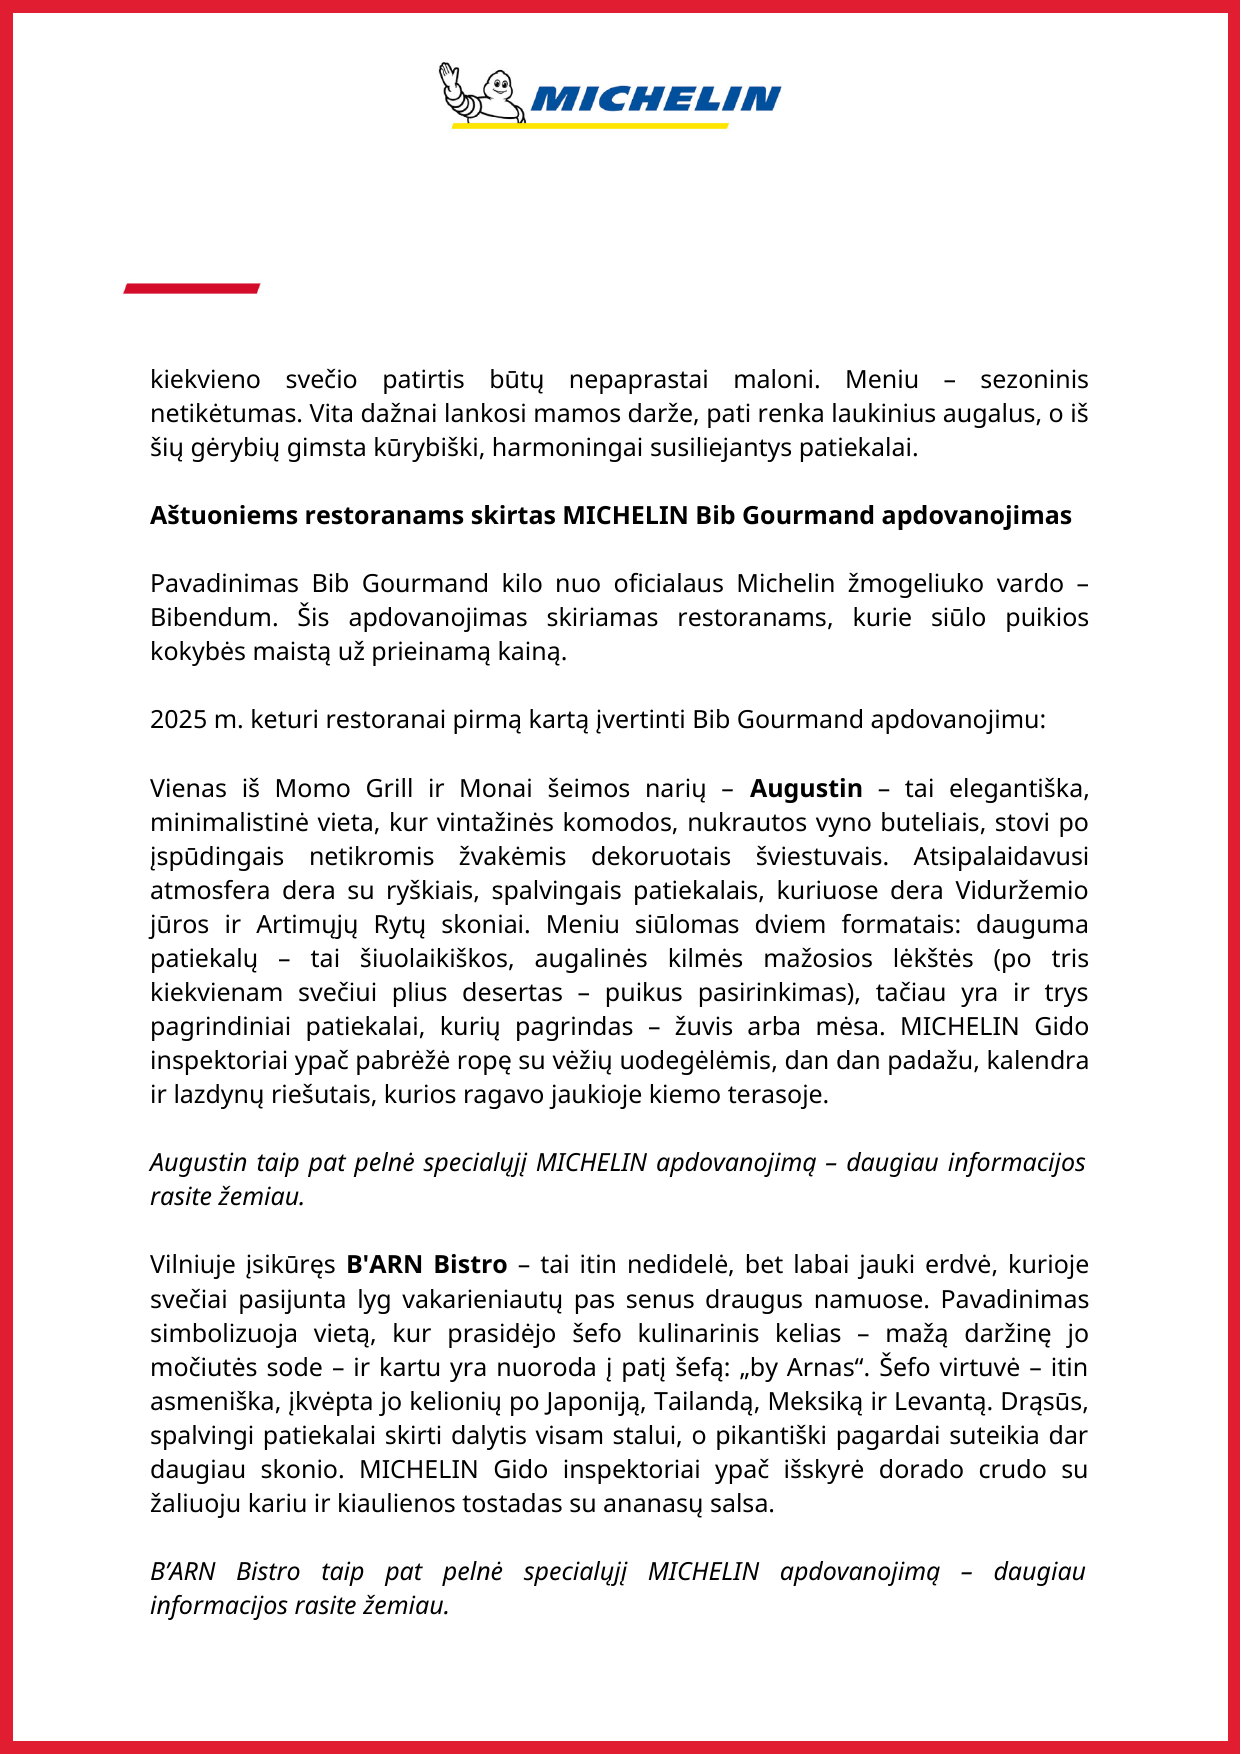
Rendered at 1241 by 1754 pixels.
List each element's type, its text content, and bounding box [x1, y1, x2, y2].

text B’ARN Bistro taip pat pelnė specialųjį MICHELIN apdovanojimą – daugiau informacijos rasite žemiau. [150, 1554, 1090, 1622]
text Pavadinimas Bib Gourmand kilo nuo oficialaus Michelin žmogeliuko vardo – Bibendum. Šis apdovanojimas skiriamas restoranams, kurie siūlo puikios kokybės maistą už prieinamą kainą. [150, 566, 1090, 668]
text Vilniuje įsikūręs B'ARN Bistro – tai itin nedidelė, bet labai jauki erdvė, kurioje svečiai pasijunta lyg vakarieniautų pas senus draugus namuose. Pavadinimas simbolizuoja vietą, kur prasidėjo šefo kulinarinis kelias – mažą daržinę jo močiutės sode – ir kartu yra nuoroda į patį šefą: „by Arnas“. Šefo virtuvė – itin asmeniška, įkvėpta jo kelionių po Japoniją, Tailandą, Meksiką ir Levantą. Drąsūs, spalvingi patiekalai skirti dalytis visam stalui, o pikantiški pagardai suteikia dar daugiau skonio. MICHELIN Gido inspektoriai ypač išskyrė dorado crudo su žaliuoju kariu ir kiaulienos tostadas su ananasų salsa. [150, 1247, 1090, 1520]
text Vienas iš Momo Grill ir Monai šeimos narių – Augustin – tai elegantiška, minimalistinė vieta, kur vintažinės komodos, nukrautos vyno buteliais, stovi po įspūdingais netikromis žvakėmis dekoruotais šviestuvais. Atsipalaidavusi atmosfera dera su ryškiais, spalvingais patiekalais, kuriuose dera Viduržemio jūros ir Artimųjų Rytų skoniai. Meniu siūlomas dviem formatais: dauguma patiekalų – tai šiuolaikiškos, augalinės kilmės mažosios lėkštės (po tris kiekvienam svečiui plius desertas – puikus pasirinkimas), tačiau yra ir trys pagrindiniai patiekalai, kurių pagrindas – žuvis arba mėsa. MICHELIN Gido inspektoriai ypač pabrėžė ropę su vėžių uodegėlėmis, dan dan padažu, kalendra ir lazdynų riešutais, kurios ragavo jaukioje kiemo terasoje. [150, 770, 1090, 1111]
text 2025 m. keturi restoranai pirmą kartą įvertinti Bib Gourmand apdovanojimu: [150, 702, 1090, 736]
text Augustin taip pat pelnė specialųjį MICHELIN apdovanojimą – daugiau informacijos rasite žemiau. [150, 1145, 1090, 1213]
text Aštuoniems restoranams skirtas MICHELIN Bib Gourmand apdovanojimas [150, 498, 1090, 532]
picture [13, 21, 1222, 328]
